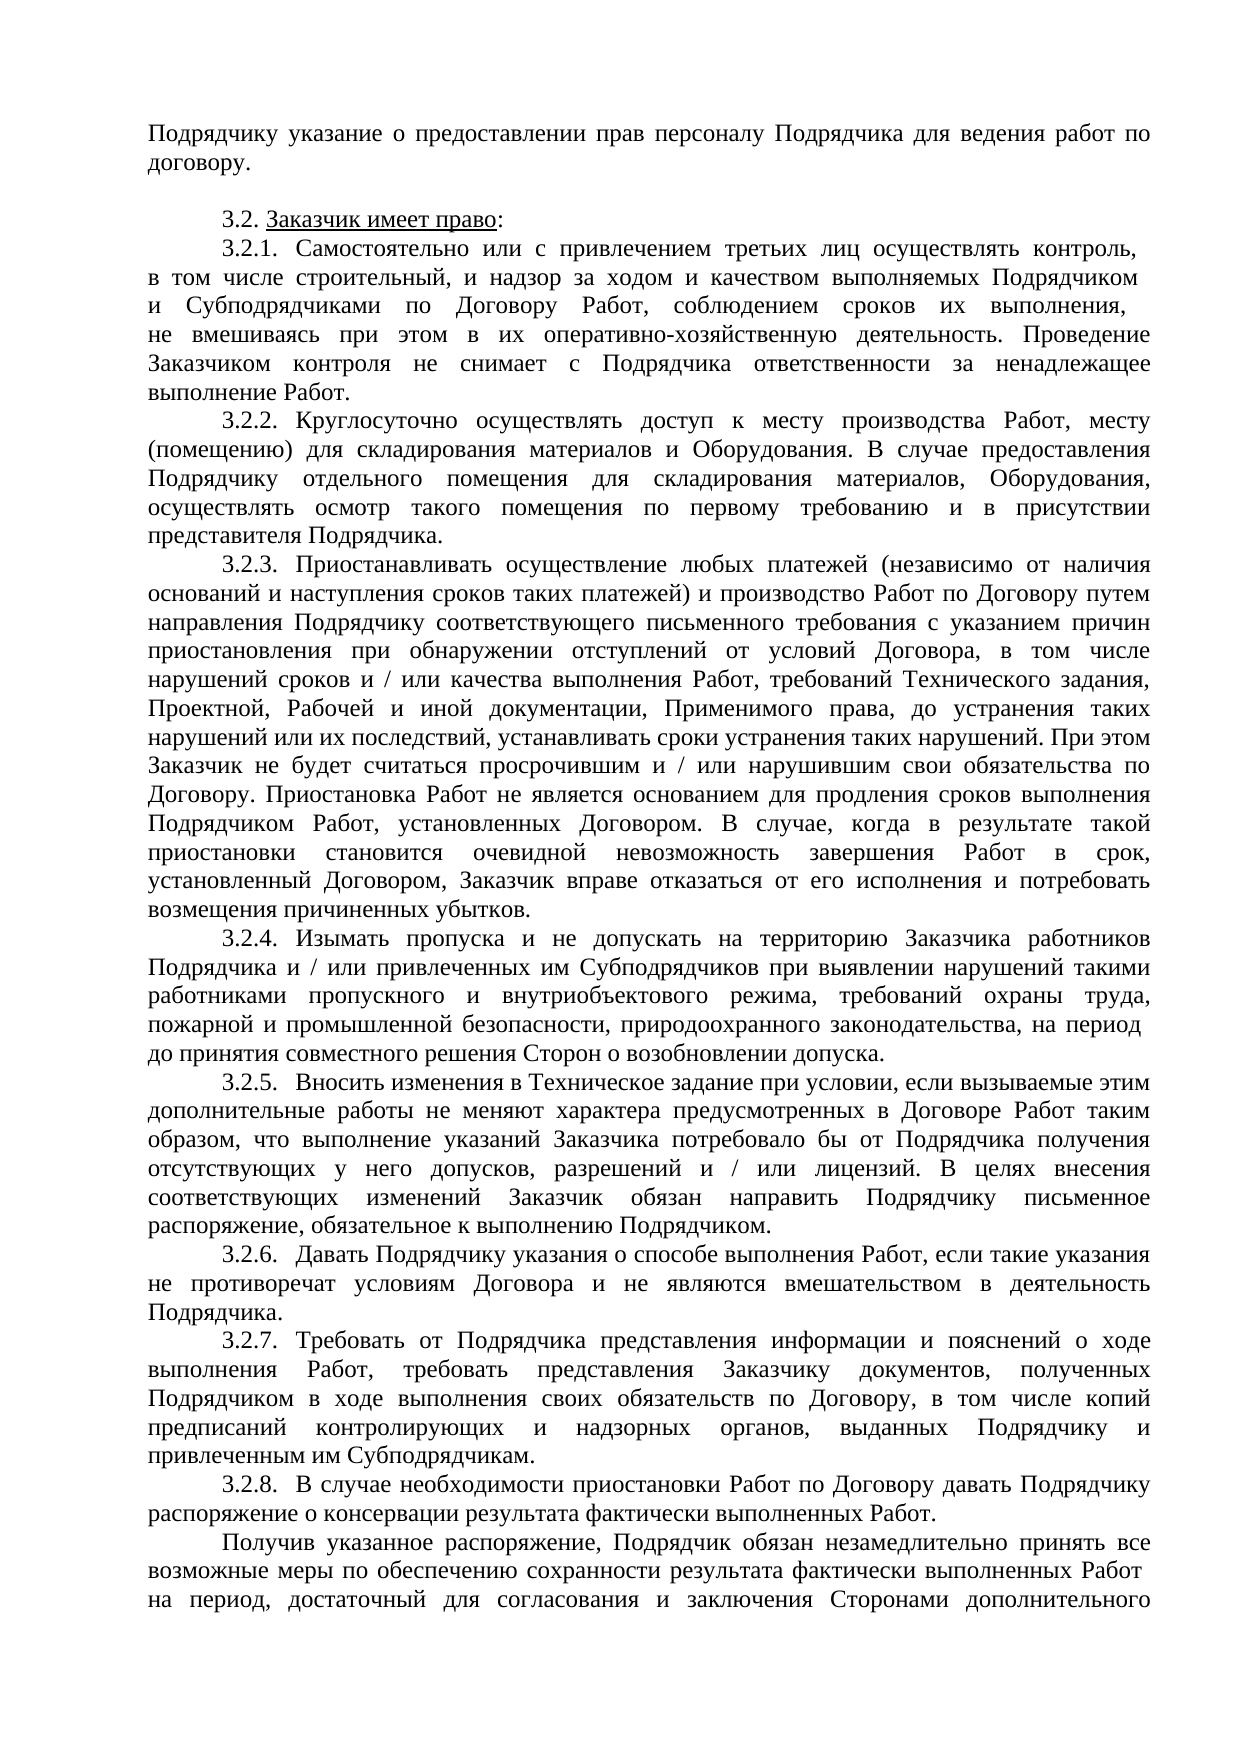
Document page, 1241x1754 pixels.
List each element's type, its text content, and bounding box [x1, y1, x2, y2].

list Самостоятельно или с привлечением третьих лиц осуществлять контроль, в том числе строительный, и надзор за ходом и качеством выполняемых Подрядчиком и Субподрядчиками по Договору Работ, соблюдением сроков их выполнения, не вмешиваясь при этом в их оперативно-хозяйственную деятельность. Проведение Заказчиком контроля не снимает с Подрядчика ответственности за ненадлежащее выполнение Работ. [148, 233, 1152, 406]
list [148, 1527, 1152, 1613]
list Вносить изменения в Техническое задание при условии, если вызываемые этим дополнительные работы не меняют характера предусмотренных в Договоре Работ таким образом, что выполнение указаний Заказчика потребовало бы от Подрядчика получения отсутствующих у него допусков, разрешений и / или лицензий. В целях внесения соответствующих изменений Заказчик обязан направить Подрядчику письменное распоряжение, обязательное к выполнению Подрядчиком. [148, 1067, 1152, 1239]
list Заказчик имеет право: [148, 204, 1152, 233]
list Приостанавливать осуществление любых платежей (независимо от наличия оснований и наступления сроков таких платежей) и производство Работ по Договору путем направления Подрядчику соответствующего письменного требования с указанием причин приостановления при обнаружении отступлений от условий Договора, в том числе нарушений сроков и / или качества выполнения Работ, требований Технического задания, Проектной, Рабочей и иной документации, Применимого права, до устранения таких нарушений или их последствий, устанавливать сроки устранения таких нарушений. При этом Заказчик не будет считаться просрочившим и / или нарушившим свои обязательства по Договору. Приостановка Работ не является основанием для продления сроков выполнения Подрядчиком Работ, установленных Договором. В случае, когда в результате такой приостановки становится очевидной невозможность завершения Работ в срок, установленный Договором, Заказчик вправе отказаться от его исполнения и потребовать возмещения причиненных убытков. [148, 549, 1152, 923]
list В случае необходимости приостановки Работ по Договору давать Подрядчику распоряжение о консервации результата фактически выполненных Работ. [148, 1469, 1152, 1527]
list Требовать от Подрядчика представления информации и пояснений о ходе выполнения Работ, требовать представления Заказчику документов, полученных Подрядчиком в ходе выполнения своих обязательств по Договору, в том числе копий предписаний контролирующих и надзорных органов, выданных Подрядчику и привлеченным им Субподрядчикам. [148, 1326, 1152, 1469]
list Круглосуточно осуществлять доступ к месту производства Работ, месту (помещению) для складирования материалов и Оборудования. В случае предоставления Подрядчику отдельного помещения для складирования материалов, Оборудования, осуществлять осмотр такого помещения по первому требованию и в присутствии представителя Подрядчика. [148, 406, 1152, 549]
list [148, 118, 1152, 176]
list Изымать пропуска и не допускать на территорию Заказчика работников Подрядчика и / или привлеченных им Субподрядчиков при выявлении нарушений такими работниками пропускного и внутриобъектового режима, требований охраны труда, пожарной и промышленной безопасности, природоохранного законодательства, на период до принятия совместного решения Сторон о возобновлении допуска. [148, 923, 1152, 1067]
list Давать Подрядчику указания о способе выполнения Работ, если такие указания не противоречат условиям Договора и не являются вмешательством в деятельность Подрядчика. [148, 1239, 1152, 1326]
